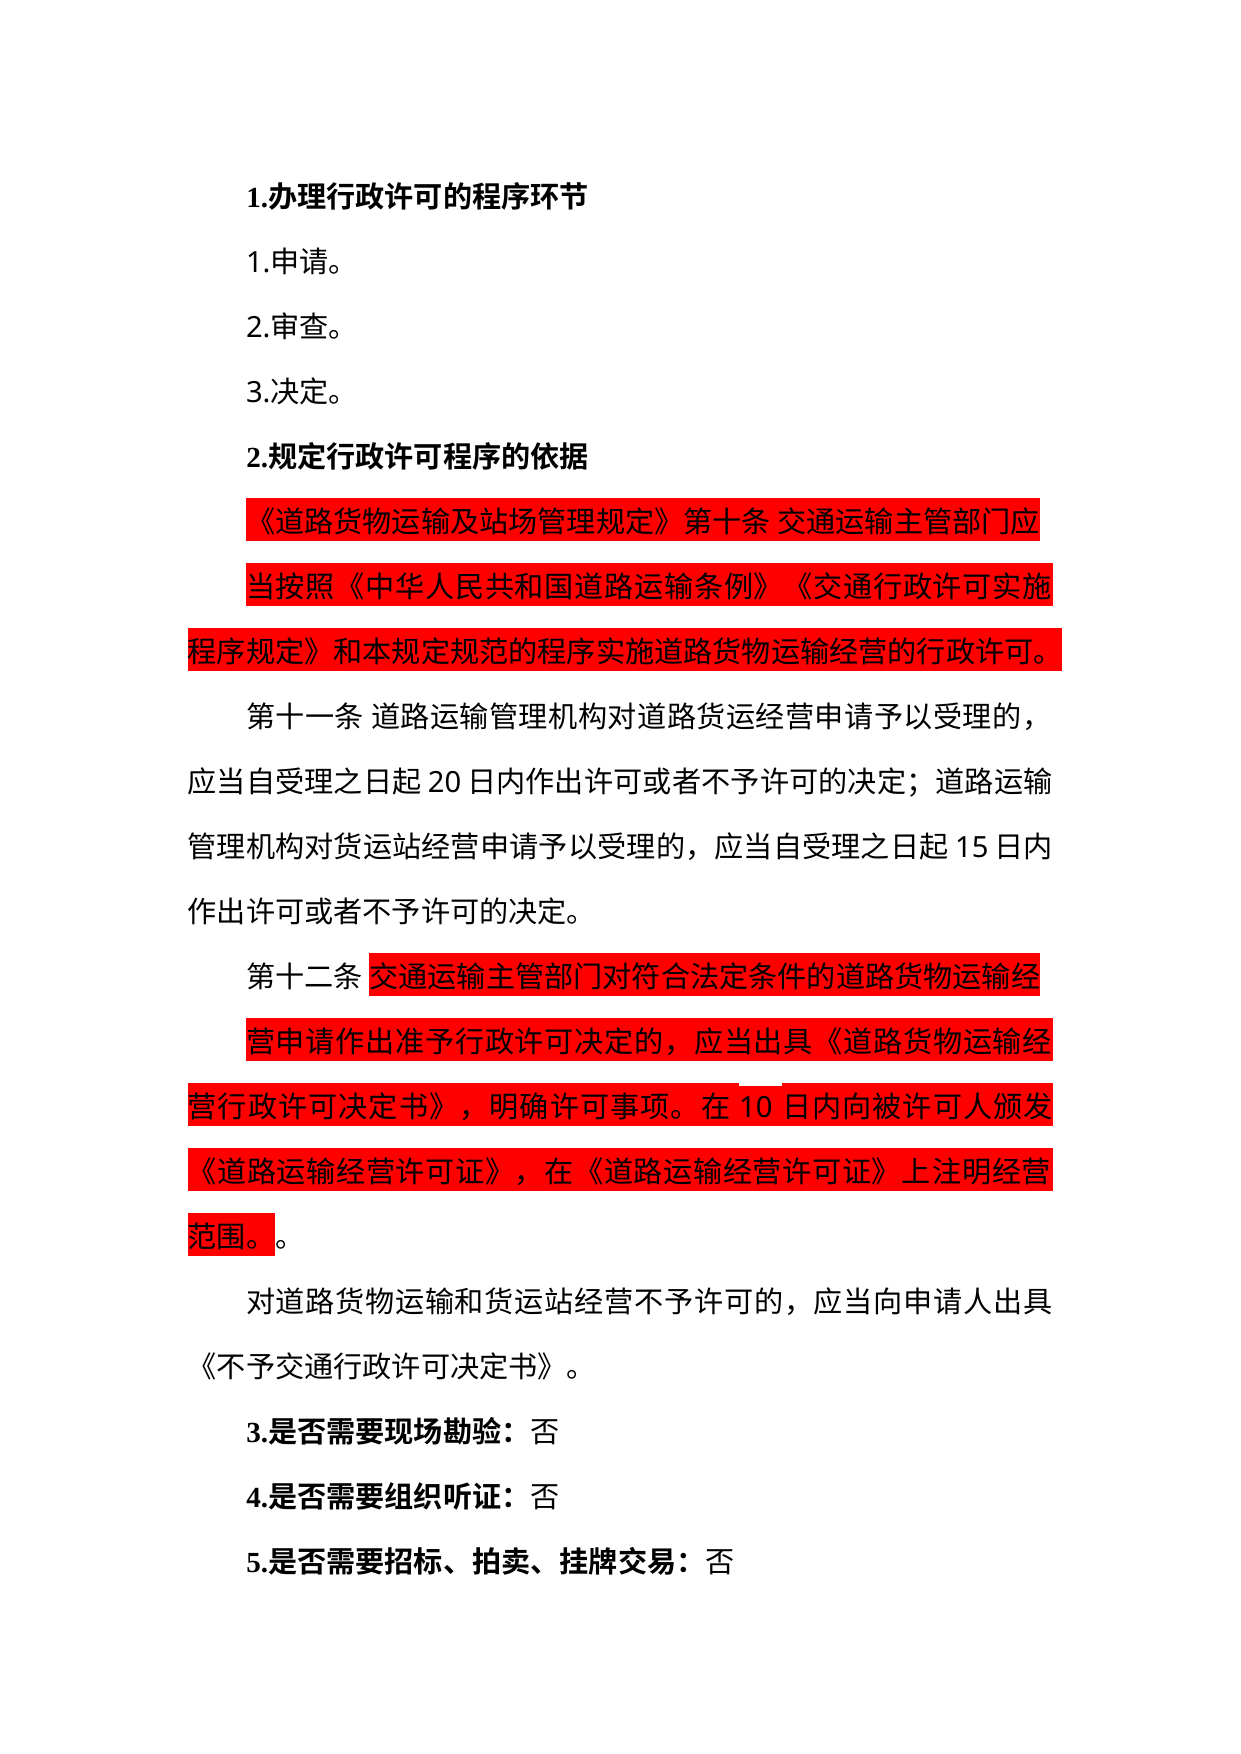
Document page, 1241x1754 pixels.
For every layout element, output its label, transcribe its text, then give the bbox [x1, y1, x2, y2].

text 2.审查。 [187, 292, 1053, 357]
text 2.规定行政许可程序的依据 [187, 422, 1053, 487]
text 5.是否需要招标、拍卖、挂牌交易：否 [187, 1527, 1053, 1592]
text 对道路货物运输和货运站经营不予许可的，应当向申请人出具《不予交通行政许可决定书》。 [187, 1267, 1053, 1397]
text 1.办理行政许可的程序环节 [187, 162, 1053, 227]
text 第十一条 道路运输管理机构对道路货运经营申请予以受理的，应当自受理之日起20日内作出许可或者不予许可的决定；道路运输管理机构对货运站经营申请予以受理的，应当自受理之日起15日内作出许可或者不予许可的决定。 [187, 682, 1053, 942]
text 1.申请。 [187, 227, 1053, 292]
text 3.是否需要现场勘验：否 [187, 1397, 1053, 1462]
text 当按照《中华人民共和国道路运输条例》《交通行政许可实施程序规定》和本规定规范的程序实施道路货物运输经营的行政许可。 [187, 552, 1053, 682]
text 3.决定。 [187, 357, 1053, 422]
text 营申请作出准予行政许可决定的，应当出具《道路货物运输经营行政许可决定书》，明确许可事项。在 10 日内向被许可人颁发《道路运输经营许可证》，在《道路运输经营许可证》上注明经营范围。。 [187, 1007, 1053, 1267]
text 第十二条 交通运输主管部门对符合法定条件的道路货物运输经 [187, 942, 1053, 1007]
text 4.是否需要组织听证：否 [187, 1462, 1053, 1527]
text 《道路货物运输及站场管理规定》第十条 交通运输主管部门应 [187, 487, 1053, 552]
